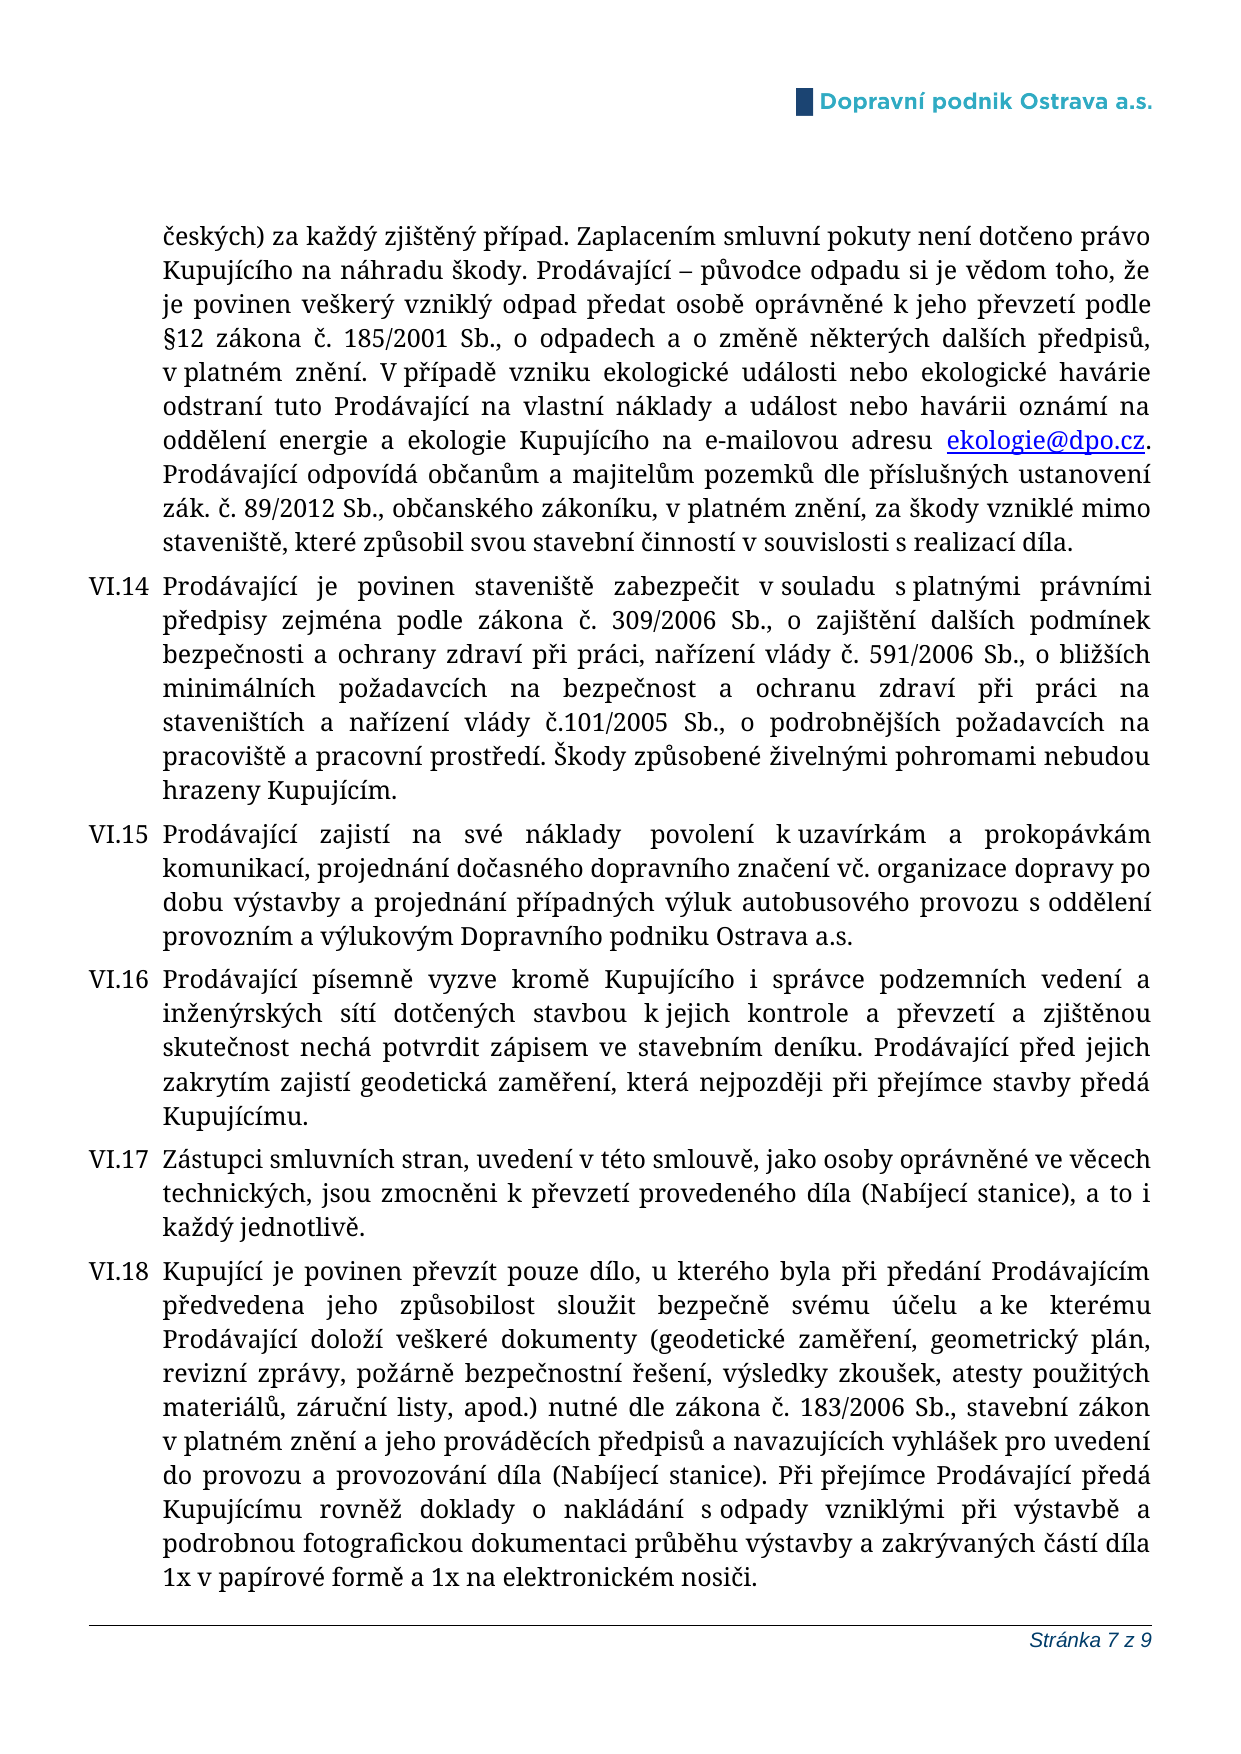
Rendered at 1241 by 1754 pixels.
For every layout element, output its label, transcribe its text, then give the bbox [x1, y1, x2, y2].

list Kupující je povinen převzít pouze dílo, u kterého byla při předání Prodávajícím předvedena jeho způsobilost sloužit bezpečně svému účelu a ke kterému Prodávající doloží veškeré dokumenty (geodetické zaměření, geometrický plán, revizní zprávy, požárně bezpečnostní řešení, výsledky zkoušek, atesty použitých materiálů, záruční listy, apod.) nutné dle zákona č. 183/2006 Sb., stavební zákon v platném znění a jeho prováděcích předpisů a navazujících vyhlášek pro uvedení do provozu a provozování díla (Nabíjecí stanice). Při přejímce Prodávající předá Kupujícímu rovněž doklady o nakládání s odpady vzniklými při výstavbě a podrobnou fotografickou dokumentaci průběhu výstavby a zakrývaných částí díla 1x v papírové formě a 1x na elektronickém nosiči. [89, 1253, 1152, 1594]
picture [796, 88, 1152, 116]
list Prodávající zajistí na své náklady povolení k uzavírkám a prokopávkám komunikací, projednání dočasného dopravního značení vč. organizace dopravy po dobu výstavby a projednání případných výluk autobusového provozu s oddělení provozním a výlukovým Dopravního podniku Ostrava a.s. [89, 816, 1152, 953]
list Zástupci smluvních stran, uvedení v této smlouvě, jako osoby oprávněné ve věcech technických, jsou zmocněni k převzetí provedeného díla (Nabíjecí stanice), a to i každý jednotlivě. [89, 1142, 1152, 1244]
list Prodávající je povinen staveniště zabezpečit v souladu s platnými právními předpisy zejména podle zákona č. 309/2006 Sb., o zajištění dalších podmínek bezpečnosti a ochrany zdraví při práci, nařízení vlády č. 591/2006 Sb., o bližších minimálních požadavcích na bezpečnost a ochranu zdraví při práci na staveništích a nařízení vlády č.101/2005 Sb., o podrobnějších požadavcích na pracoviště a pracovní prostředí. Škody způsobené živelnými pohromami nebudou hrazeny Kupujícím. [89, 568, 1152, 807]
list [89, 218, 1152, 559]
list Prodávající písemně vyzve kromě Kupujícího i správce podzemních vedení a inženýrských sítí dotčených stavbou k jejich kontrole a převzetí a zjištěnou skutečnost nechá potvrdit zápisem ve stavebním deníku. Prodávající před jejich zakrytím zajistí geodetická zaměření, která nejpozději při přejímce stavby předá Kupujícímu. [89, 962, 1152, 1132]
